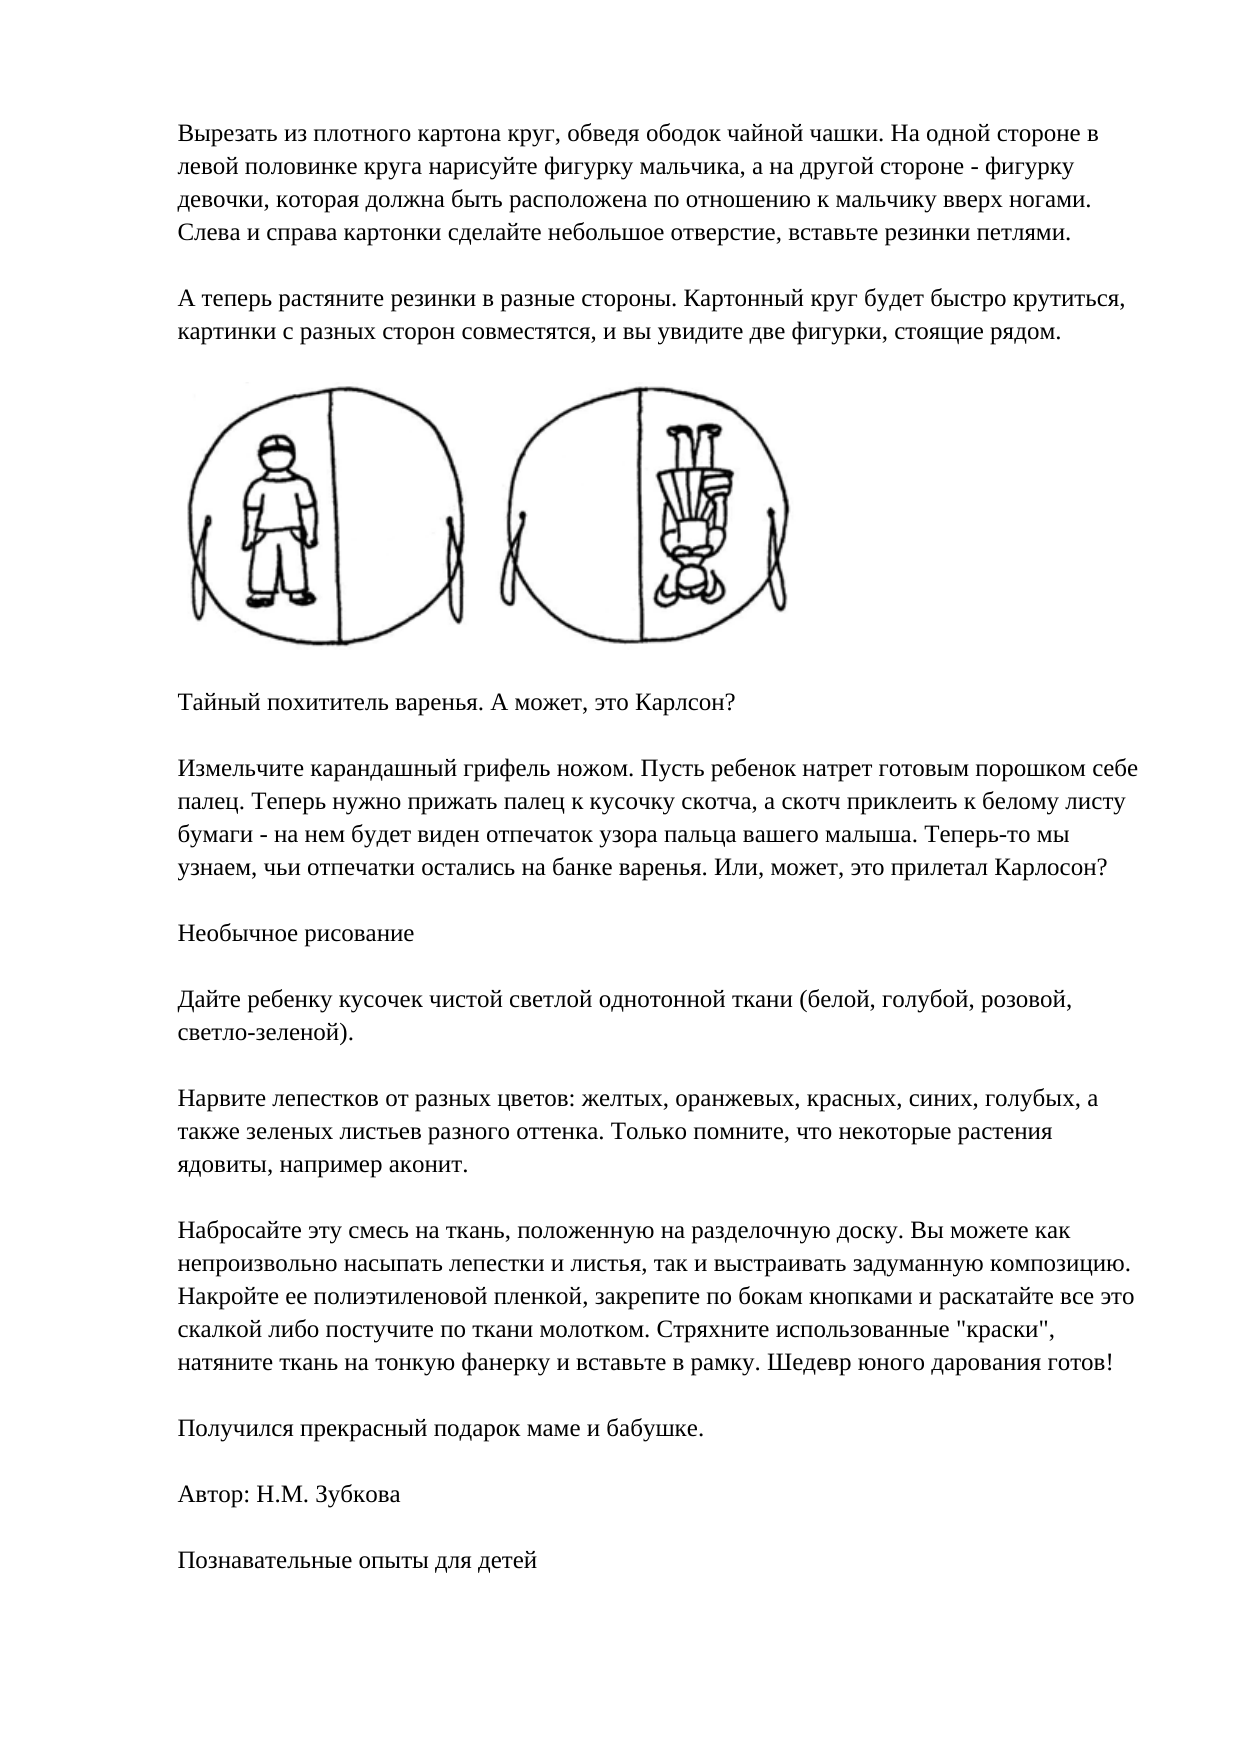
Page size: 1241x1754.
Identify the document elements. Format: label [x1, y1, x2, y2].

picture [177, 382, 803, 650]
text [177, 118, 1152, 1607]
